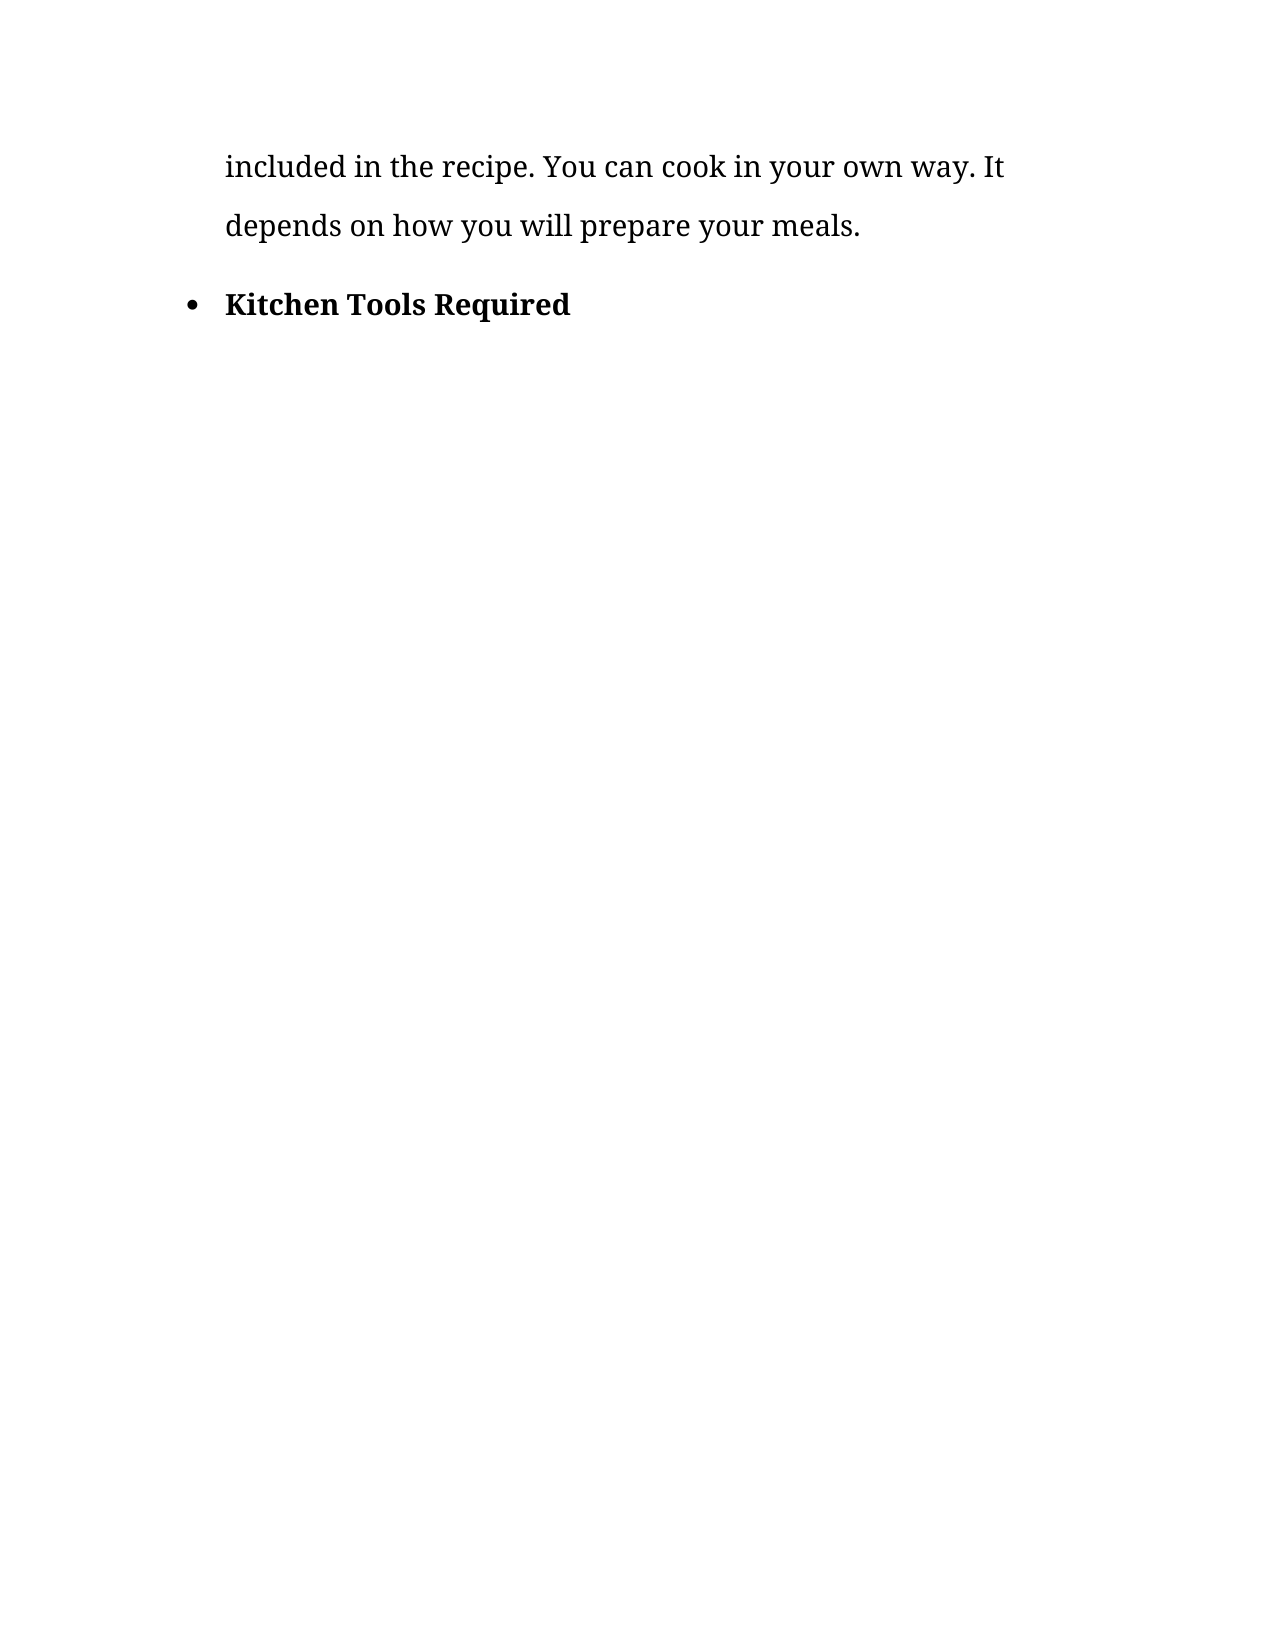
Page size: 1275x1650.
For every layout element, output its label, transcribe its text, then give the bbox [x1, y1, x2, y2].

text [225, 146, 1119, 245]
subtitle Kitchen Tools Required [187, 284, 1129, 324]
